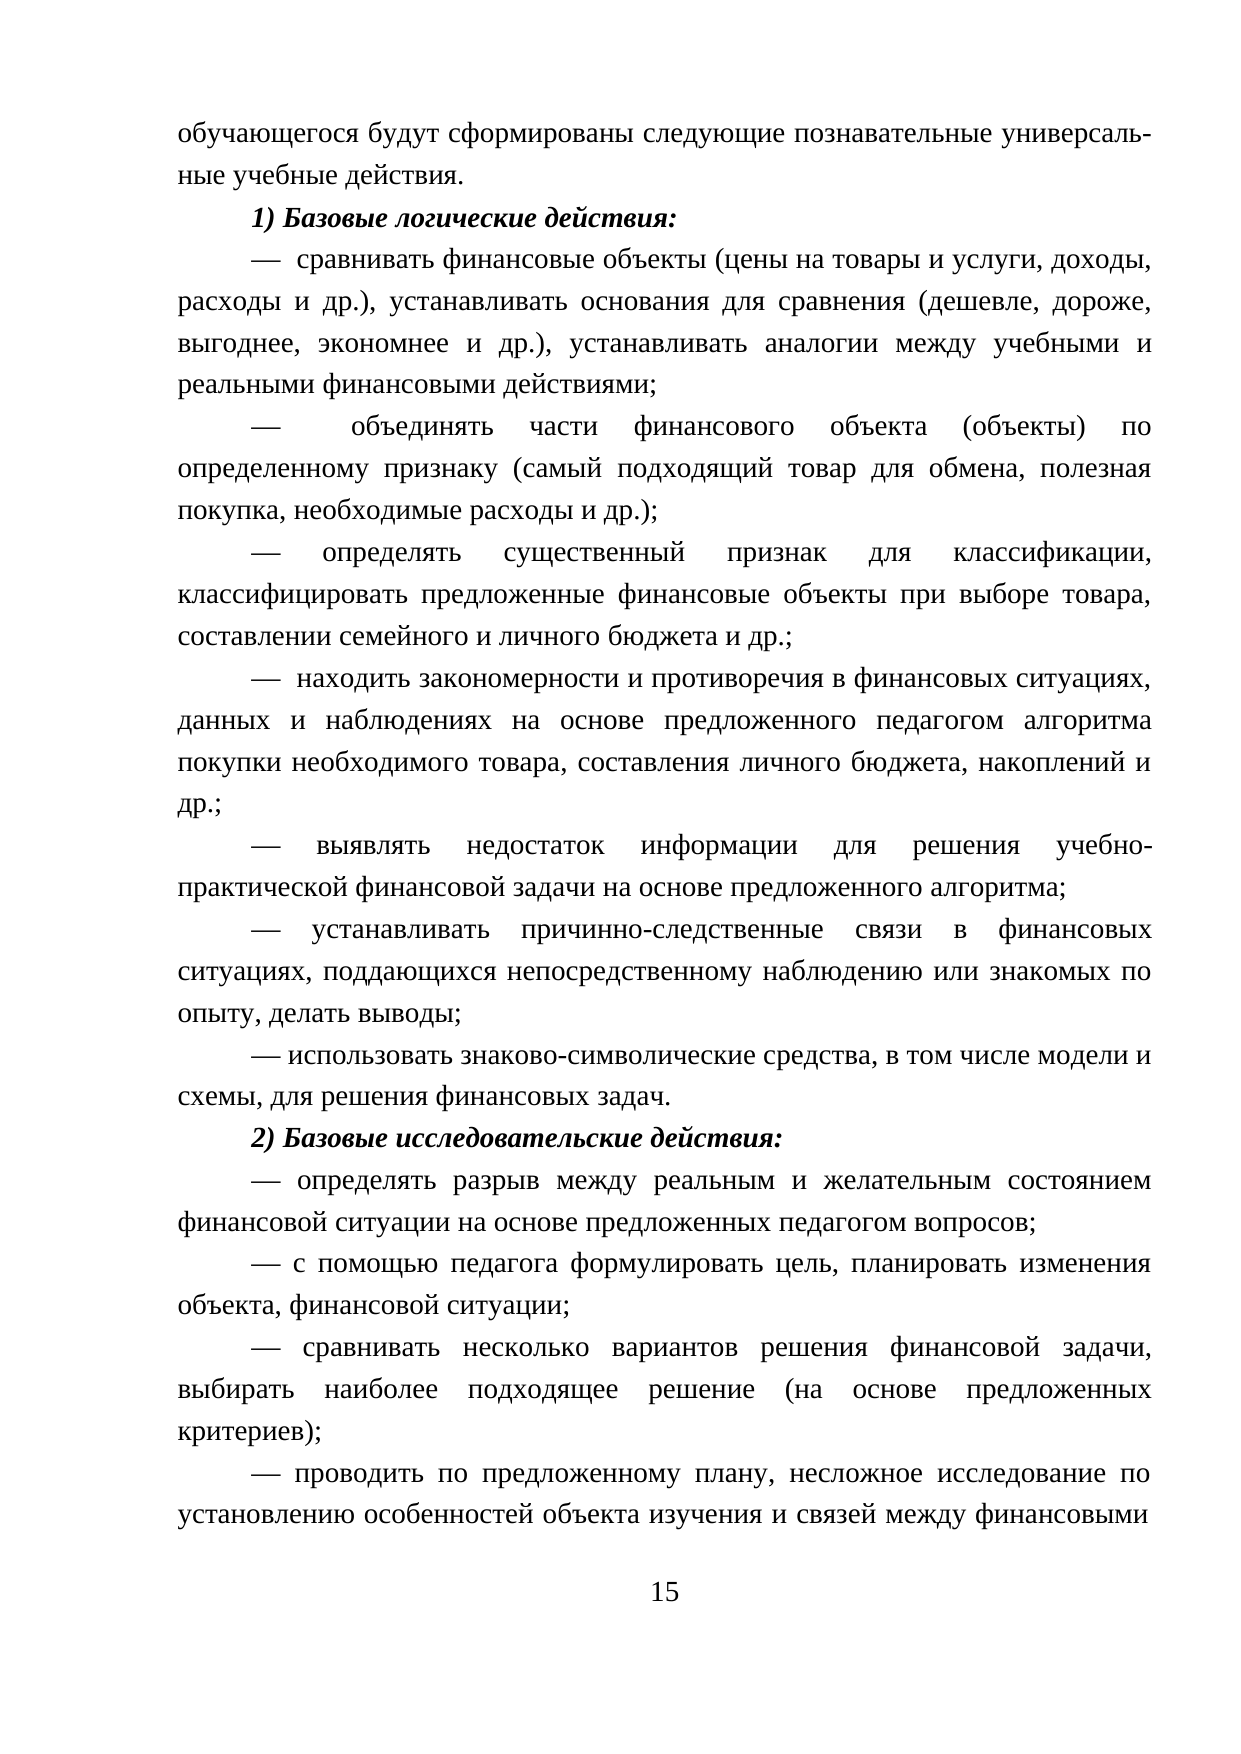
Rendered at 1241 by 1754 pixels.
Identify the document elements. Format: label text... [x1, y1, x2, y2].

list выявлять недостаток информации для решения учебно- практической финансовой задачи на основе предложенного алгоритма; [177, 827, 1153, 903]
subtitle Базовые логические действия: [251, 200, 1176, 233]
list определять существенный признак для классификации, классифицировать предложенные финансовые объекты при выборе товара, составлении семейного и личного бюджета и др.; [177, 534, 1152, 651]
text обучающегося будут сформированы следующие познавательные универсаль- ные учебные действия. [177, 115, 1153, 191]
list с помощью педагога формулировать цель, планировать изменения объекта, финансовой ситуации; [177, 1246, 1152, 1321]
list устанавливать причинно-следственные связи в финансовых ситуациях, поддающихся непосредственному наблюдению или знакомых по опыту, делать выводы; [177, 911, 1152, 1028]
list сравнивать несколько вариантов решения финансовой задачи, выбирать наиболее подходящее решение (на основе предложенных критериев); [177, 1329, 1152, 1447]
list находить закономерности и противоречия в финансовых ситуациях, данных и наблюдениях на основе предложенного педагогом алгоритма покупки необходимого товара, составления личного бюджета, накоплений и др.; [177, 660, 1152, 819]
list сравнивать финансовые объекты (цены на товары и услуги, доходы, расходы и др.), устанавливать основания для сравнения (дешевле, дороже, выгоднее, экономнее и др.), устанавливать аналогии между учебными и реальными финансовыми действиями; [177, 241, 1152, 400]
list определять разрыв между реальным и желательным состоянием финансовой ситуации на основе предложенных педагогом вопросов; [177, 1162, 1151, 1237]
list проводить по предложенному плану, несложное исследование по установлению особенностей объекта изучения и связей между финансовыми [177, 1455, 1151, 1530]
list использовать знаково-символические средства, в том числе модели и схемы, для решения финансовых задач. [177, 1037, 1152, 1112]
subtitle Базовые исследовательские действия: [251, 1121, 1176, 1154]
list объединять части финансового объекта (объекты) по определенному признаку (самый подходящий товар для обмена, полезная покупка, необходимые расходы и др.); [177, 408, 1152, 526]
